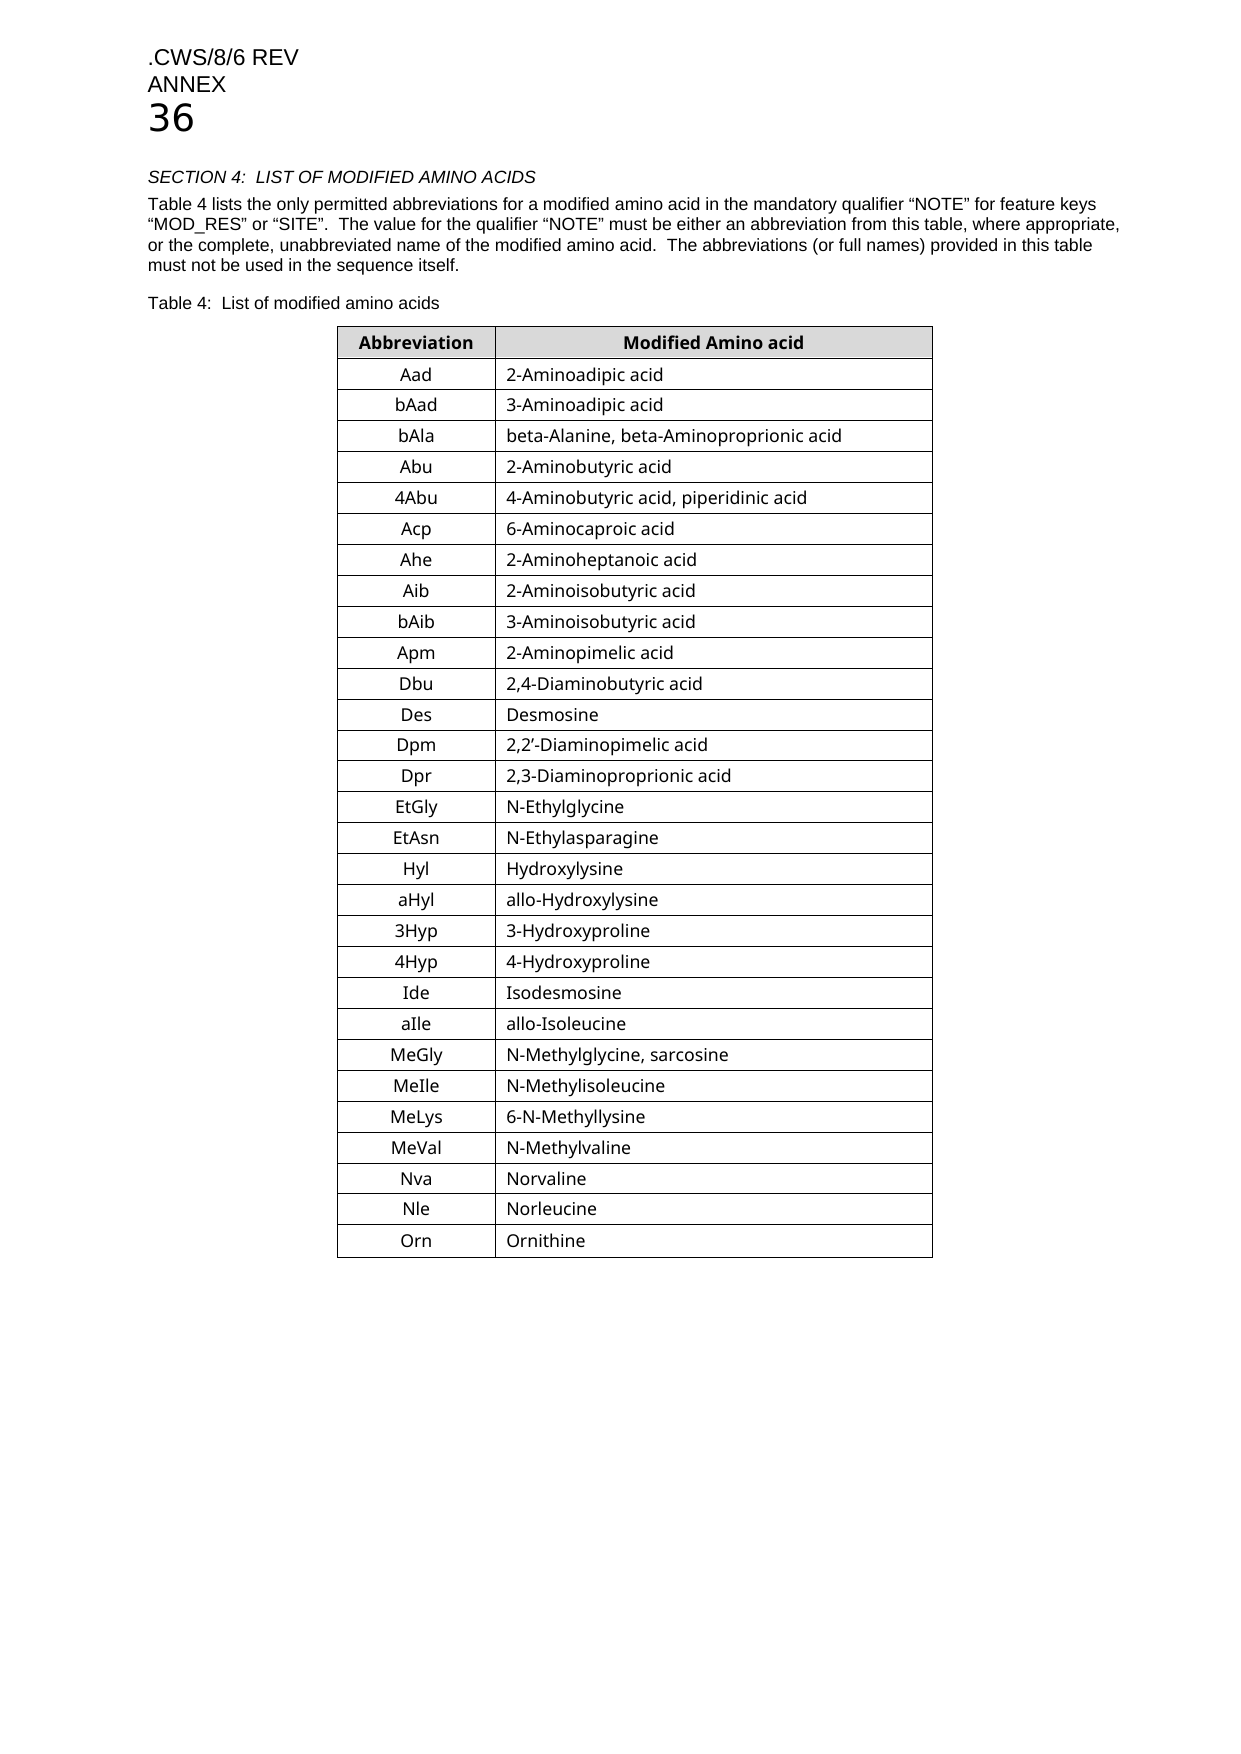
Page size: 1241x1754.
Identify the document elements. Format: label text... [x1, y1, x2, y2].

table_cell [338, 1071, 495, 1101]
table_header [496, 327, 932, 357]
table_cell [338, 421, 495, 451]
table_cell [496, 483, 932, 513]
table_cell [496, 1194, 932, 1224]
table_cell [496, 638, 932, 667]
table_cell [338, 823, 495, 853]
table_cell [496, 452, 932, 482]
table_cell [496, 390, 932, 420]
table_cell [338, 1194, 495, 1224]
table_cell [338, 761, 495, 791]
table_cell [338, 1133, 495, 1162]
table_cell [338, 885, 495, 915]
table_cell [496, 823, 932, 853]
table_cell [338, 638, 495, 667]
text Table 4: List of modified amino acids [148, 293, 1122, 313]
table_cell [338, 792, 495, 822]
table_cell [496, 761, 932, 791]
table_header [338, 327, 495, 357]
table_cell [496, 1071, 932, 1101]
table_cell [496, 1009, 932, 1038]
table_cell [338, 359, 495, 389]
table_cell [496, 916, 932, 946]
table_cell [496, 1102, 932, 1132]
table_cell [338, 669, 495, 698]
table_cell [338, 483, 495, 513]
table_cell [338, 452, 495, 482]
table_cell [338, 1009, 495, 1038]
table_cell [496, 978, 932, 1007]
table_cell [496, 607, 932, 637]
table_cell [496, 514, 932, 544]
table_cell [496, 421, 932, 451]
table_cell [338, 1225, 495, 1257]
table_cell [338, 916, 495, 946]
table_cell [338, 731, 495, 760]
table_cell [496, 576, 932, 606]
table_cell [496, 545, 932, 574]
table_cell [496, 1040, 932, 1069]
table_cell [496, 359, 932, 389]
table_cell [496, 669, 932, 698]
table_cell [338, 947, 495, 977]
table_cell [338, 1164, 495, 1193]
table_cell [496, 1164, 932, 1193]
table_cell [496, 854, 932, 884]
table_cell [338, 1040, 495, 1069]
text SECTION 4: LIST OF MODIFIED AMINO ACIDS [148, 167, 1122, 187]
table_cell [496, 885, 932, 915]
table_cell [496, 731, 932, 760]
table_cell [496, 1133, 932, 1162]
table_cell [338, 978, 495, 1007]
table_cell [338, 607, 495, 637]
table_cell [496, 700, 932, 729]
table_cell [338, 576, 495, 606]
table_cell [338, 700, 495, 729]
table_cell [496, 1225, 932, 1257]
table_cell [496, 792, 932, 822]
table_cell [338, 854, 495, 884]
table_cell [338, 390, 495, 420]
text Table 4 lists the only permitted abbreviations for a modified amino acid in the mandatory qualifier “NOTE” for feature keys “MOD_RES” or “SITE”. The value for the qualifier “NOTE” must be either an abbreviation from this table, where appropriate, or the complete, unabbreviated name of the modified amino acid. The abbreviations (or full names) provided in this table must not be used in the sequence itself. [148, 194, 1122, 275]
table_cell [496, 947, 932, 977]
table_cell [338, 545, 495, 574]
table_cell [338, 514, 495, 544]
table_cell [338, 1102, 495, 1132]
